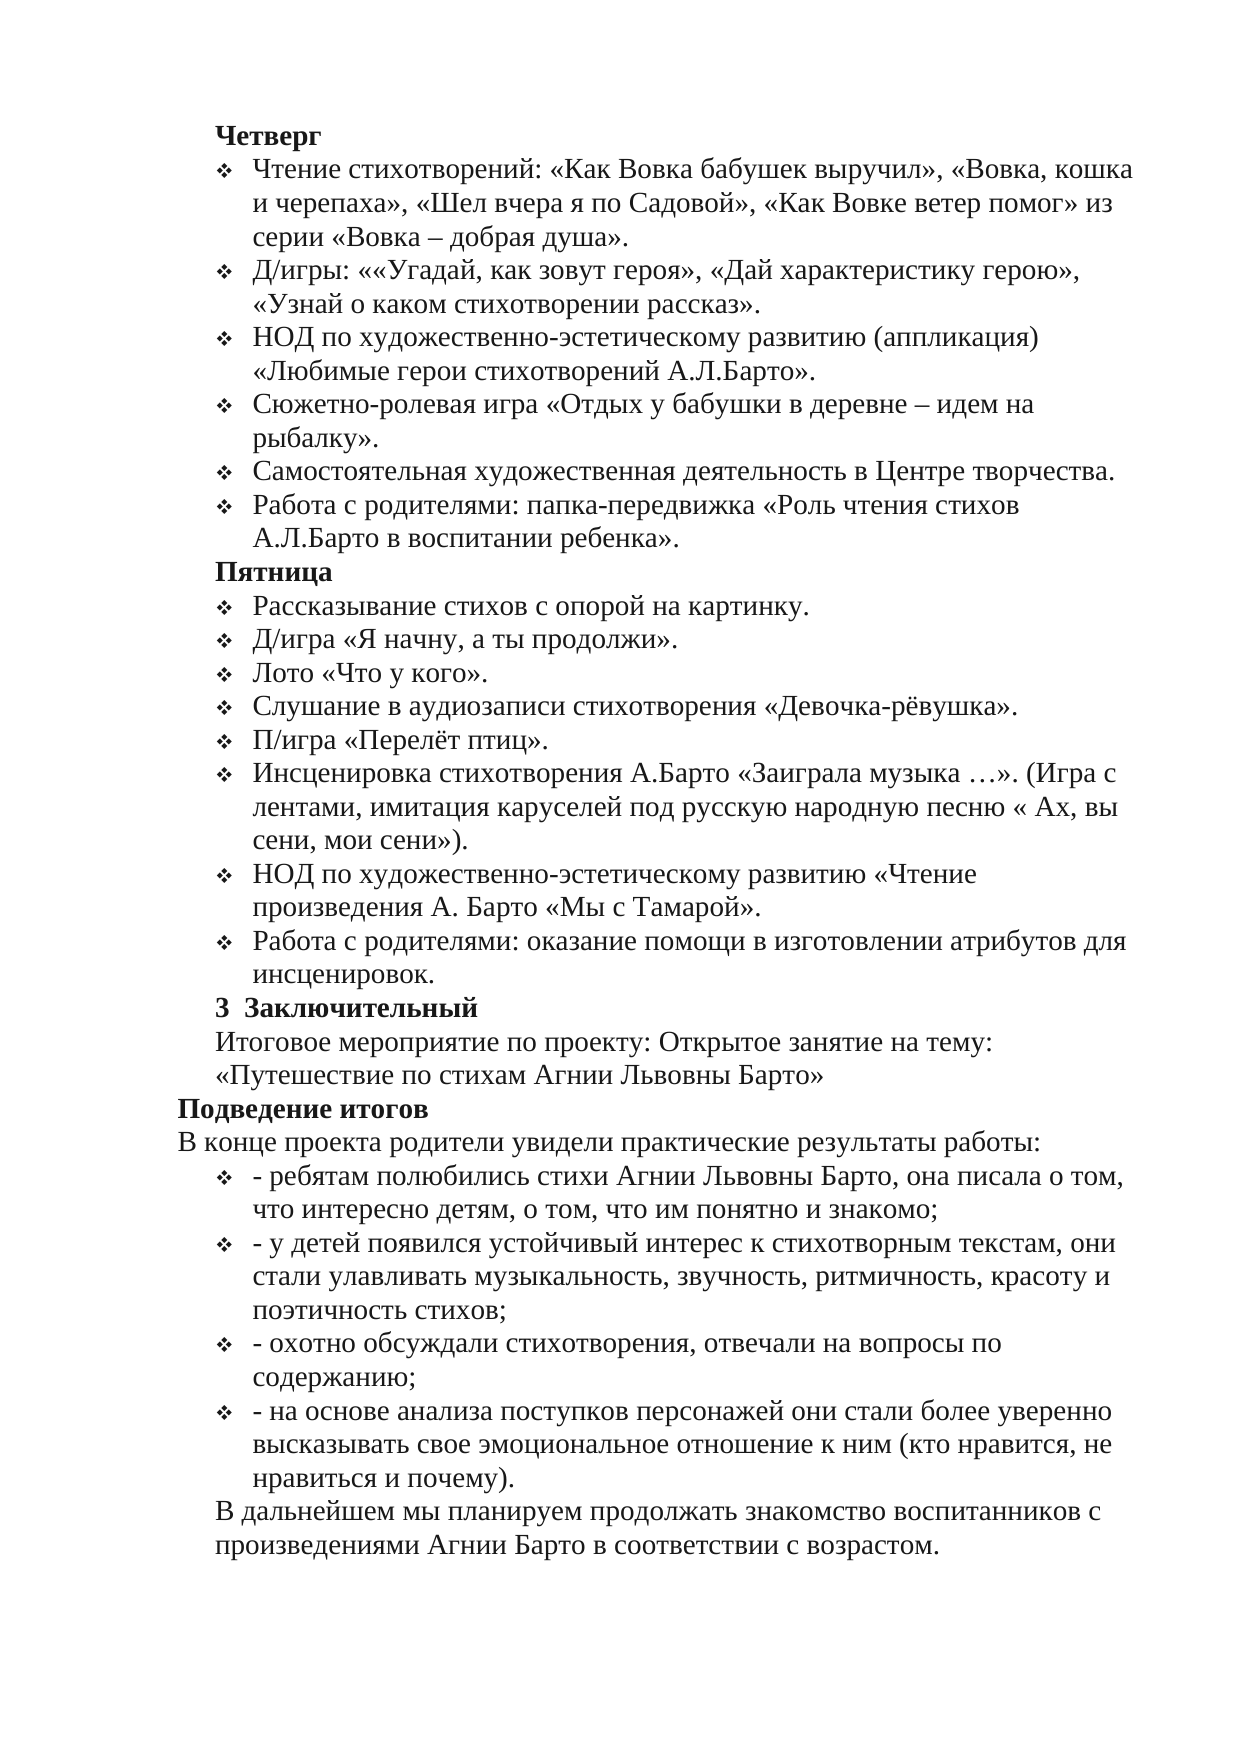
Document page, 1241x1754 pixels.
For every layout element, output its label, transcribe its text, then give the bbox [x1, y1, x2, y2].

list Д/игра «Я начну, а ты продолжи». [215, 621, 1152, 655]
text Итоговое мероприятие по проекту: Открытое занятие на тему: «Путешествие по стихам Агнии Львовны Барто» [215, 1024, 1152, 1091]
text 3 Заключительный [215, 990, 1152, 1024]
text Пятница [215, 554, 1152, 588]
list Работа с родителями: оказание помощи в изготовлении атрибутов для инсценировок. [215, 923, 1152, 990]
list Лото «Что у кого». [215, 655, 1152, 688]
list - охотно обсуждали стихотворения, отвечали на вопросы по содержанию; [215, 1326, 1152, 1393]
list Чтение стихотворений: «Как Вовка бабушек выручил», «Вовка, кошка и черепаха», «Шел вчера я по Садовой», «Как Вовке ветер помог» из серии «Вовка – добрая душа». [215, 152, 1152, 252]
list НОД по художественно-эстетическому развитию «Чтение произведения А. Барто «Мы с Тамарой». [215, 856, 1152, 923]
list Рассказывание стихов с опорой на картинку. [215, 588, 1152, 621]
list - у детей появился устойчивый интерес к стихотворным текстам, они стали улавливать музыкальность, звучность, ритмичность, красоту и поэтичность стихов; [215, 1225, 1152, 1326]
text В дальнейшем мы планируем продолжать знакомство воспитанников с произведениями Агнии Барто в соответствии с возрастом. [215, 1493, 1152, 1560]
list П/игра «Перелёт птиц». [215, 722, 1152, 755]
text В конце проекта родители увидели практические результаты работы: [177, 1124, 1152, 1158]
list Работа с родителями: папка-передвижка «Роль чтения стихов А.Л.Барто в воспитании ребенка». [215, 487, 1152, 554]
text Четверг [215, 118, 1152, 152]
list - на основе анализа поступков персонажей они стали более уверенно высказывать свое эмоциональное отношение к ним (кто нравится, не нравиться и почему). [215, 1393, 1152, 1493]
text Подведение итогов [177, 1091, 1152, 1124]
list НОД по художественно-эстетическому развитию (аппликация) «Любимые герои стихотворений А.Л.Барто». [215, 319, 1152, 386]
list Д/игры: ««Угадай, как зовут героя», «Дай характеристику герою», «Узнай о каком стихотворении рассказ». [215, 252, 1152, 319]
list Слушание в аудиозаписи стихотворения «Девочка-рёвушка». [215, 688, 1152, 722]
list - ребятам полюбились стихи Агнии Львовны Барто, она писала о том, что интересно детям, о том, что им понятно и знакомо; [215, 1158, 1152, 1225]
list Инсценировка стихотворения А.Барто «Заиграла музыка …». (Игра с лентами, имитация каруселей под русскую народную песню « Ах, вы сени, мои сени»). [215, 755, 1152, 856]
list Самостоятельная художественная деятельность в Центре творчества. [215, 453, 1152, 487]
list Сюжетно-ролевая игра «Отдых у бабушки в деревне – идем на рыбалку». [215, 386, 1152, 453]
